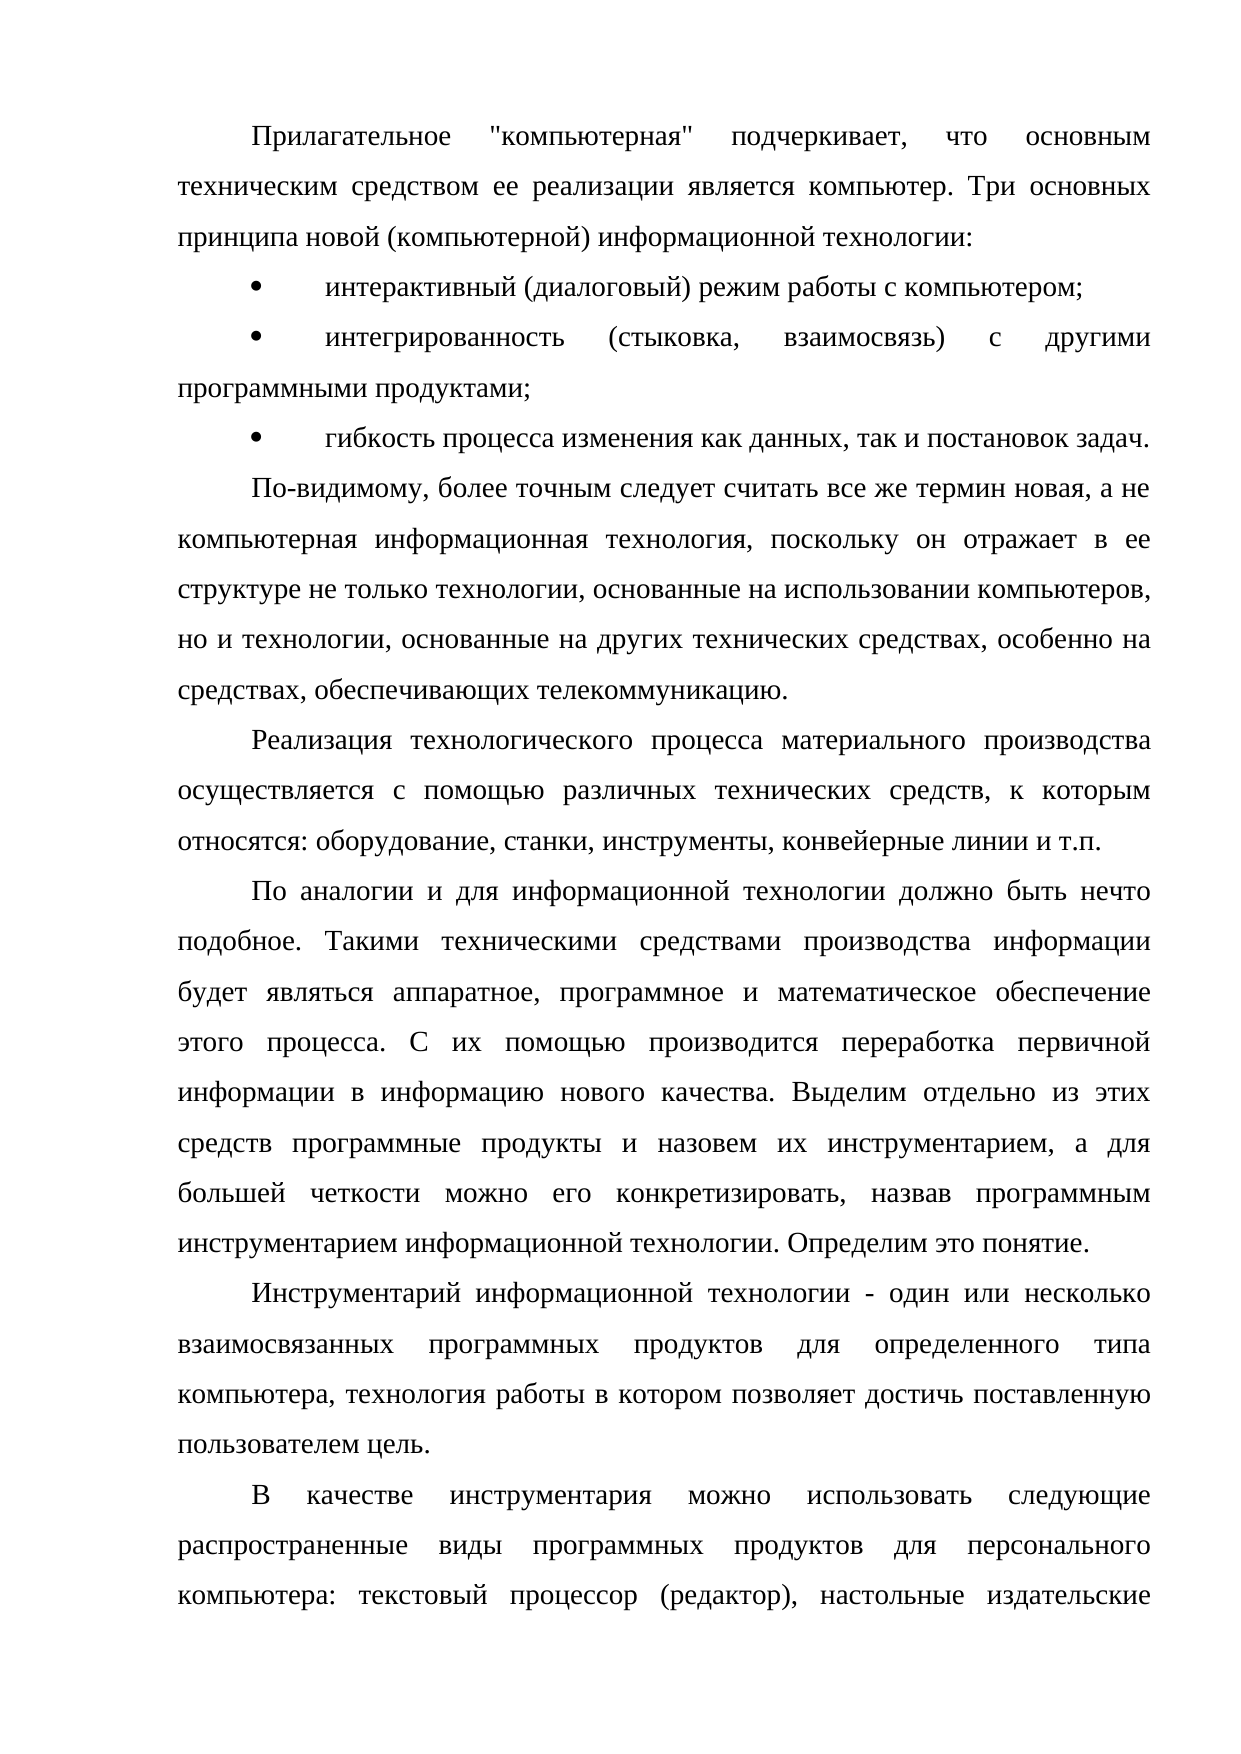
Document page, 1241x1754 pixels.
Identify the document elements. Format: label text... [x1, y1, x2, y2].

text По-видимому, более точным следует считать все же термин новая, а не компьютерная информационная технология, поскольку он отражает в ее структуре не только технологии, основанные на использовании компьютеров, но и технологии, основанные на других технических средствах, особенно на средствах, обеспечивающих телекоммуникацию. [177, 471, 1152, 705]
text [177, 1477, 1152, 1611]
list интегрированность (стыковка, взаимосвязь) с другими программными продуктами; [177, 319, 1152, 403]
list интерактивный (диалоговый) режим работы с компьютером; [177, 269, 1152, 303]
text Инструментарий информационной технологии - один или несколько взаимосвязанных программных продуктов для определенного типа компьютера, технология работы в котором позволяет достичь поставленную пользователем цель. [177, 1276, 1152, 1460]
text Реализация технологического процесса материального производства осуществляется с помощью различных технических средств, к которым относятся: оборудование, станки, инструменты, конвейерные линии и т.п. [177, 722, 1152, 856]
list гибкость процесса изменения как данных, так и постановок задач. [177, 420, 1152, 454]
text По аналогии и для информационной технологии должно быть нечто подобное. Такими техническими средствами производства информации будет являться аппаратное, программное и математическое обеспечение этого процесса. С их помощью производится переработка первичной информации в информацию нового качества. Выделим отдельно из этих средств программные продукты и назовем их инструментарием, а для большей четкости можно его конкретизировать, назвав программным инструментарием информационной технологии. Определим это понятие. [177, 873, 1152, 1259]
text Прилагательное "компьютерная" подчеркивает, что основным техническим средством ее реализации является компьютер. Три основных принципа новой (компьютерной) информационной технологии: [177, 118, 1152, 252]
